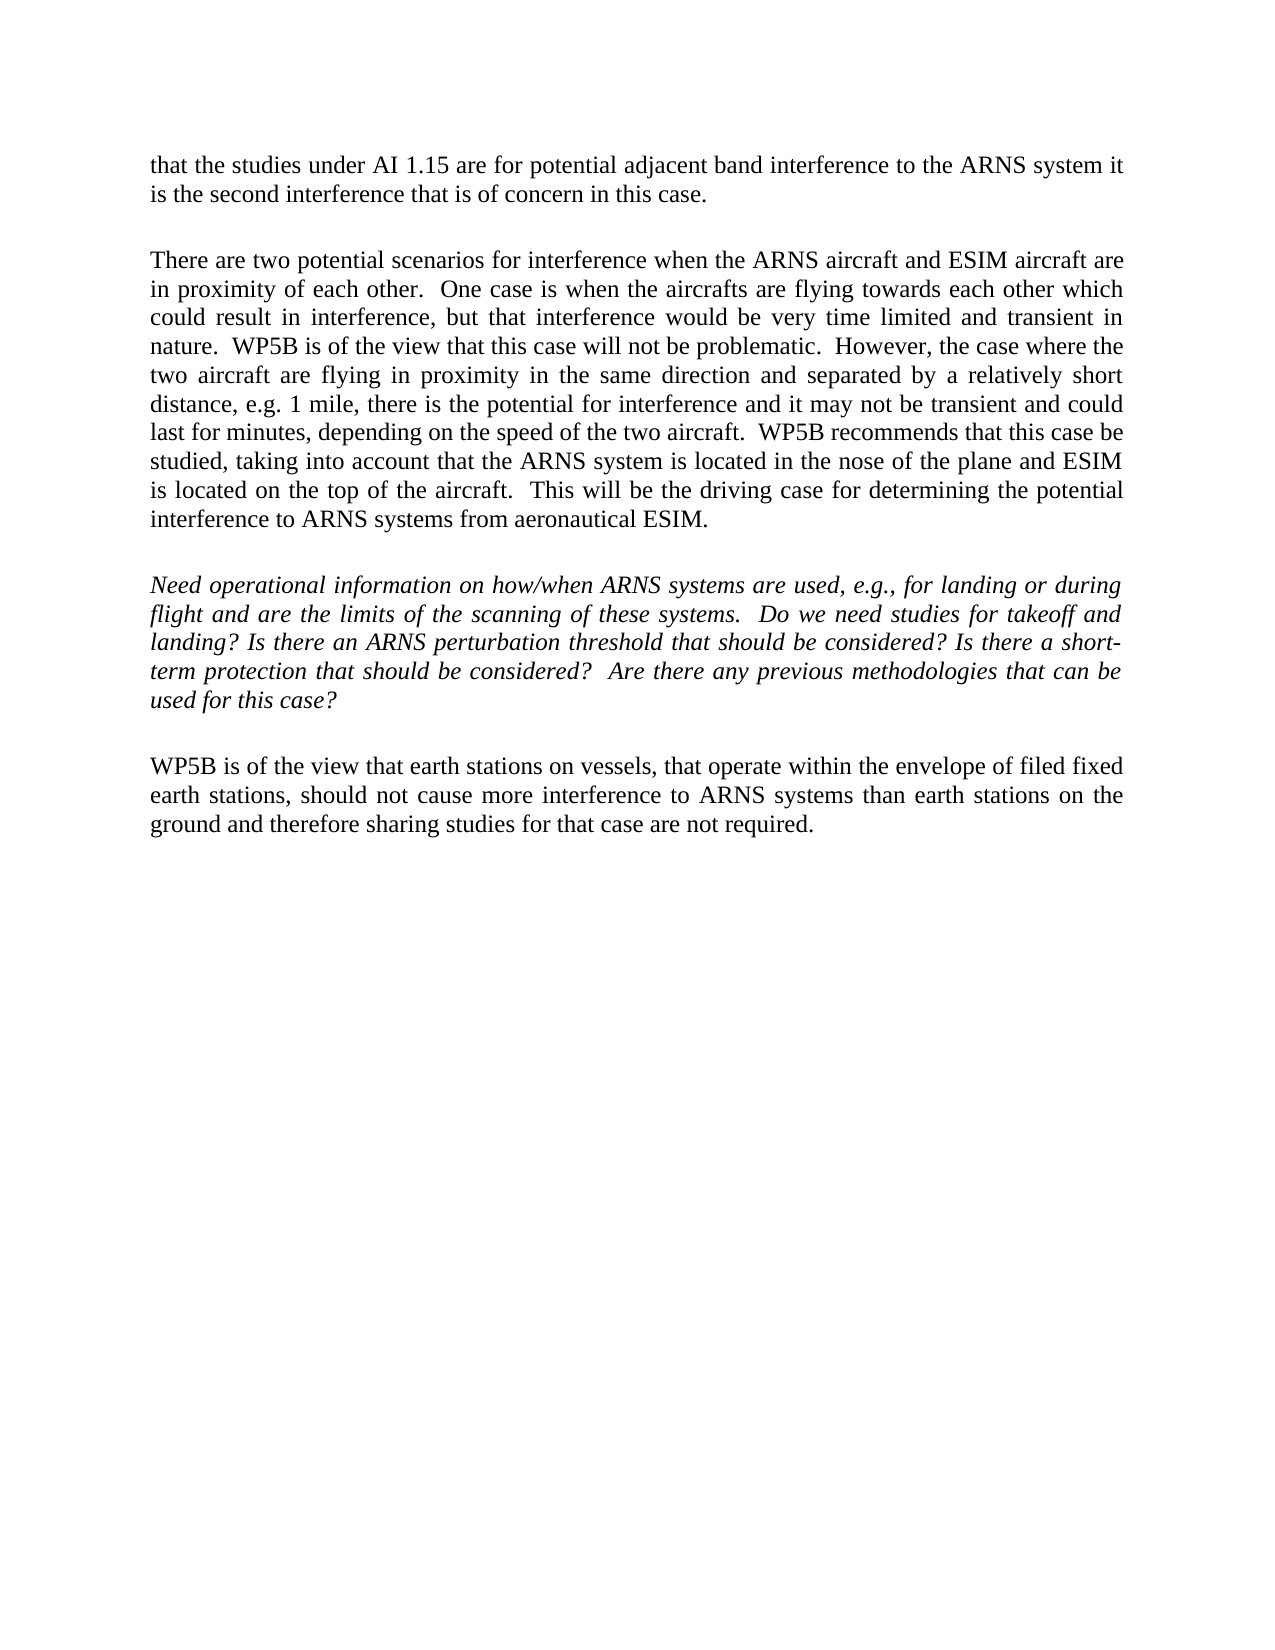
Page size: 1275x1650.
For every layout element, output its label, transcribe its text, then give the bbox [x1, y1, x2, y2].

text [150, 150, 1125, 207]
text There are two potential scenarios for interference when the ARNS aircraft and ESIM aircraft are in proximity of each other. One case is when the aircrafts are flying towards each other which could result in interference, but that interference would be very time limited and transient in nature. WP5B is of the view that this case will not be problematic. However, the case where the two aircraft are flying in proximity in the same direction and separated by a relatively short distance, e.g. 1 mile, there is the potential for interference and it may not be transient and could last for minutes, depending on the speed of the two aircraft. WP5B recommends that this case be studied, taking into account that the ARNS system is located in the nose of the plane and ESIM is located on the top of the aircraft. This will be the driving case for determining the potential interference to ARNS systems from aeronautical ESIM. [150, 245, 1125, 532]
text WP5B is of the view that earth stations on vessels, that operate within the envelope of filed fixed earth stations, should not cause more interference to ARNS systems than earth stations on the ground and therefore sharing studies for that case are not required. [150, 751, 1125, 837]
text Need operational information on how/when ARNS systems are used, e.g., for landing or during flight and are the limits of the scanning of these systems. Do we need studies for takeoff and landing? Is there an ARNS perturbation threshold that should be considered? Is there a short-term protection that should be considered? Are there any previous methodologies that can be used for this case? [150, 570, 1125, 714]
